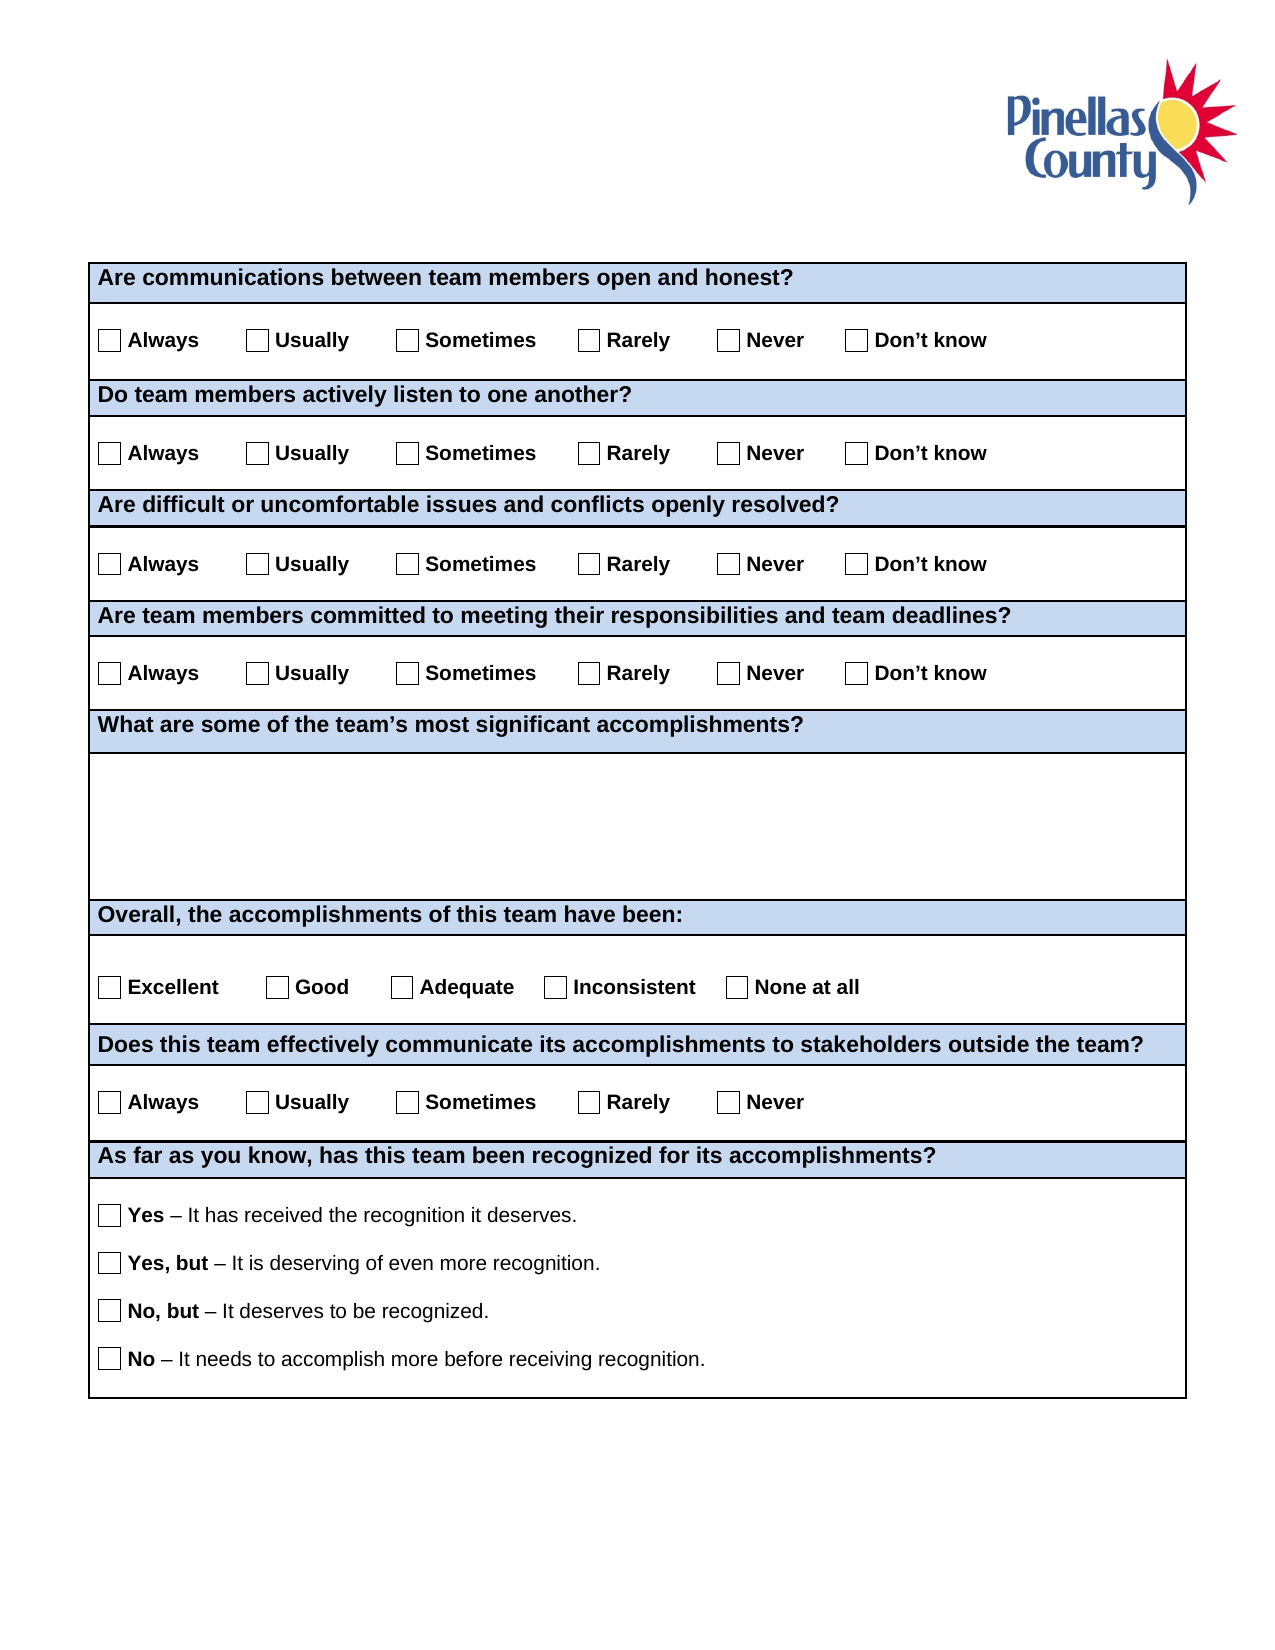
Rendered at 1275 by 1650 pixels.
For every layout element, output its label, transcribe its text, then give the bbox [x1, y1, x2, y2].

table_cell Always Usually Sometimes Rarely Never [90, 1066, 1185, 1140]
table_cell Always Usually Sometimes Rarely Never Don’t know [90, 417, 1185, 489]
table_cell [90, 754, 1185, 899]
table_cell Do team members actively listen to one another? [90, 381, 1185, 415]
picture [1007, 58, 1238, 205]
table_cell Are difficult or uncomfortable issues and conflicts openly resolved? [90, 491, 1185, 525]
table_cell Excellent Good Adequate Inconsistent None at all [90, 936, 1185, 1023]
table_cell Yes – It has received the recognition it deserves. Yes, but – It is deserving of even more recognition. No, but – It deserves to be recognized. No – It needs to accomplish more before receiving recognition. [90, 1179, 1185, 1397]
table_cell Overall, the accomplishments of this team have been: [90, 901, 1185, 934]
table_header Are communications between team members open and honest? [90, 264, 1185, 302]
table_cell Always Usually Sometimes Rarely Never Don’t know [90, 304, 1185, 378]
table_cell Are team members committed to meeting their responsibilities and team deadlines? [90, 602, 1185, 635]
table_cell What are some of the team’s most significant accomplishments? [90, 711, 1185, 752]
table_cell Always Usually Sometimes Rarely Never Don’t know [90, 528, 1185, 599]
table_cell Does this team effectively communicate its accomplishments to stakeholders outside the team? [90, 1025, 1185, 1064]
table_cell As far as you know, has this team been recognized for its accomplishments? [90, 1143, 1185, 1177]
table_cell Always Usually Sometimes Rarely Never Don’t know [90, 637, 1185, 709]
